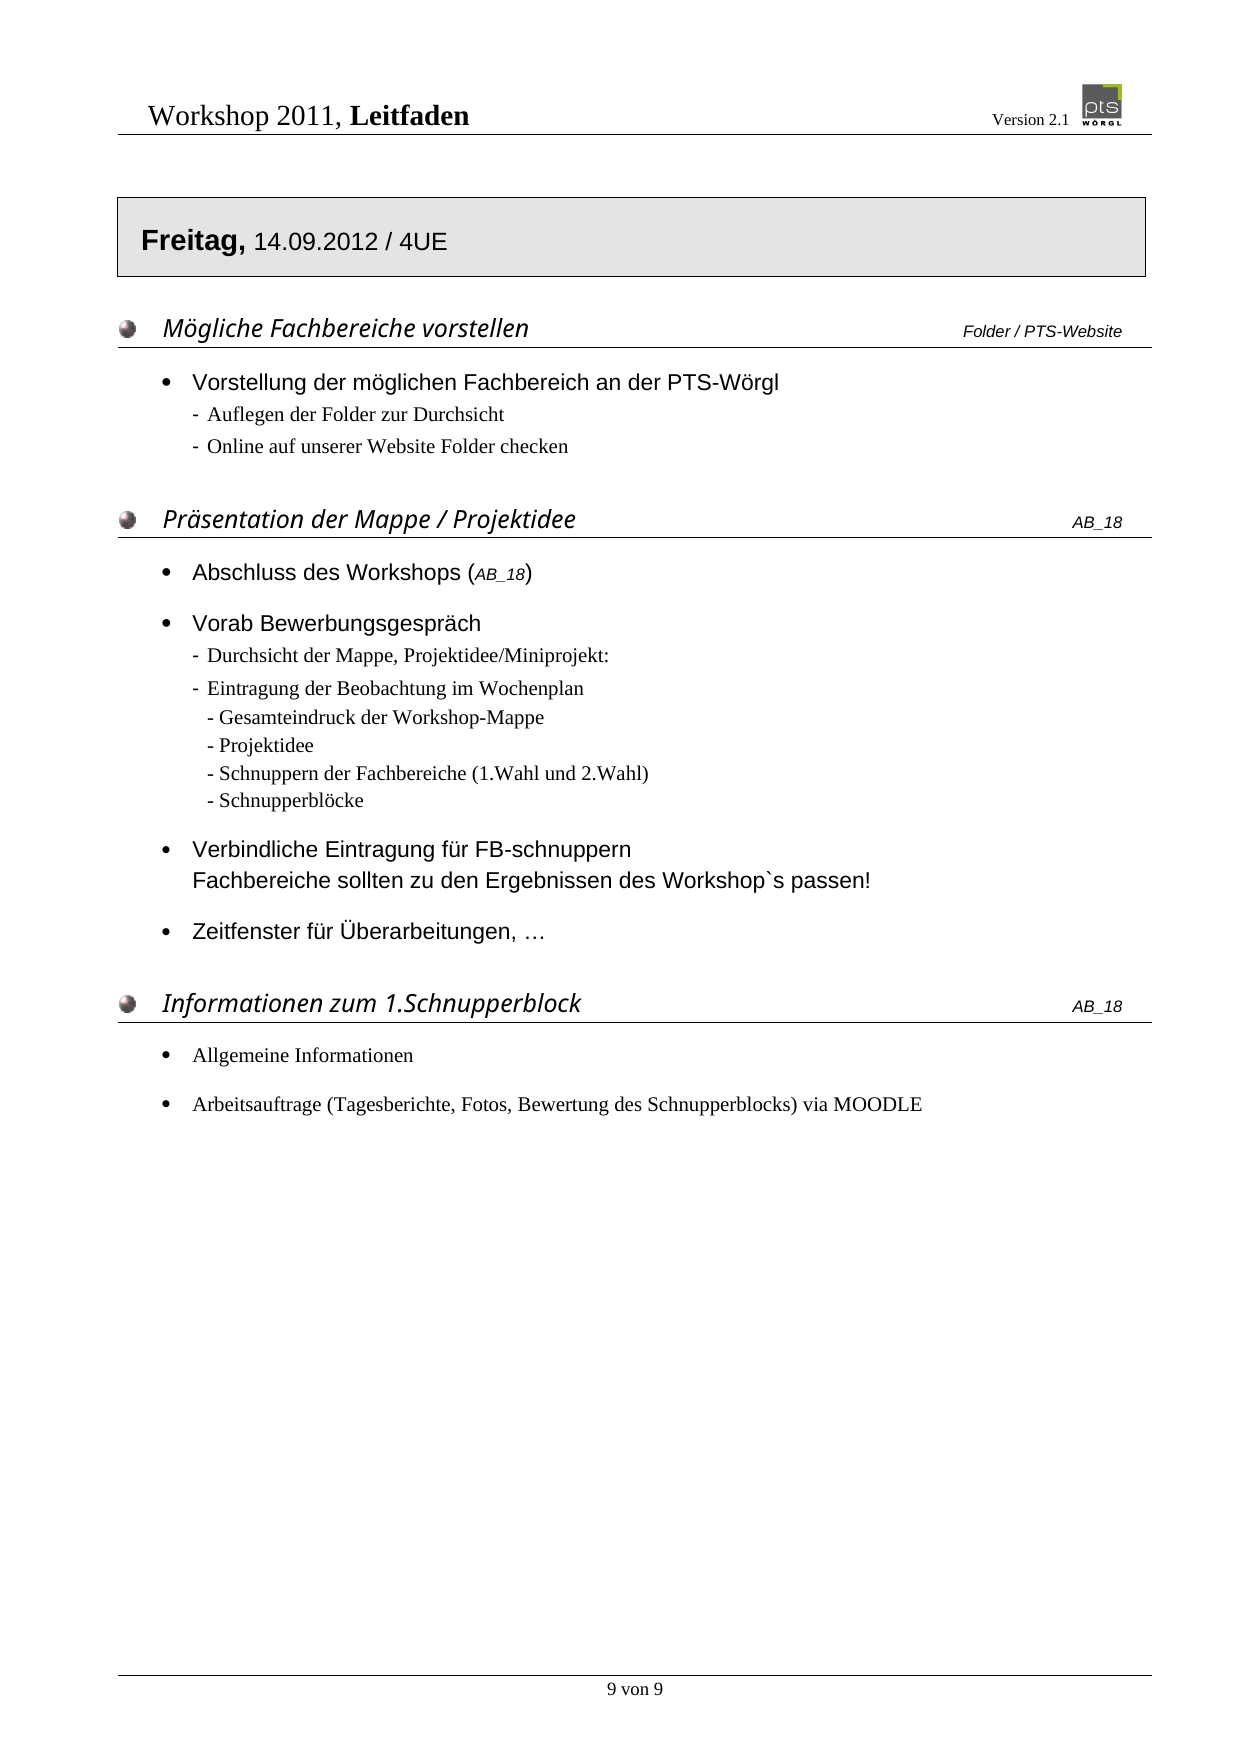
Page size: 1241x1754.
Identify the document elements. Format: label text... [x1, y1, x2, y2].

list Abschluss des Workshops (AB_18) [162, 559, 1152, 586]
picture [119, 320, 136, 338]
list Präsentation der Mappe / Projektidee AB_18 [118, 501, 1152, 537]
list Informationen zum 1.Schnupperblock AB_18 [118, 985, 1152, 1022]
list Vorstellung der möglichen Fachbereich an der PTS-Wörgl [162, 368, 1152, 395]
list Zeitfenster für Überarbeitungen, … [162, 918, 1152, 944]
text Freitag, 14.09.2012 / 4UE [118, 223, 1152, 256]
list Mögliche Fachbereiche vorstellen Folder / PTS-Website [118, 310, 1152, 347]
picture [1082, 84, 1123, 126]
list Online auf unserer Website Folder checken [192, 431, 1152, 460]
picture [119, 995, 136, 1013]
picture [119, 511, 136, 529]
list Durchsicht der Mappe, Projektidee/Miniprojekt: [192, 641, 1152, 669]
list Allgemeine Informationen [162, 1043, 1152, 1067]
list Arbeitsauftrage (Tagesberichte, Fotos, Bewertung des Schnupperblocks) via MOODLE [162, 1092, 1152, 1116]
list Auflegen der Folder zur Durchsicht [192, 399, 1152, 427]
list Eintragung der Beobachtung im Wochenplan - Gesamteindruck der Workshop-Mappe - Projektidee - Schnuppern der Fachbereiche (1.Wahl und 2.Wahl) - Schnupperblöcke [192, 673, 1152, 812]
list Vorab Bewerbungsgespräch [162, 610, 1152, 637]
list Verbindliche Eintragung für FB-schnuppern Fachbereiche sollten zu den Ergebnissen des Workshop`s passen! [162, 836, 1152, 893]
